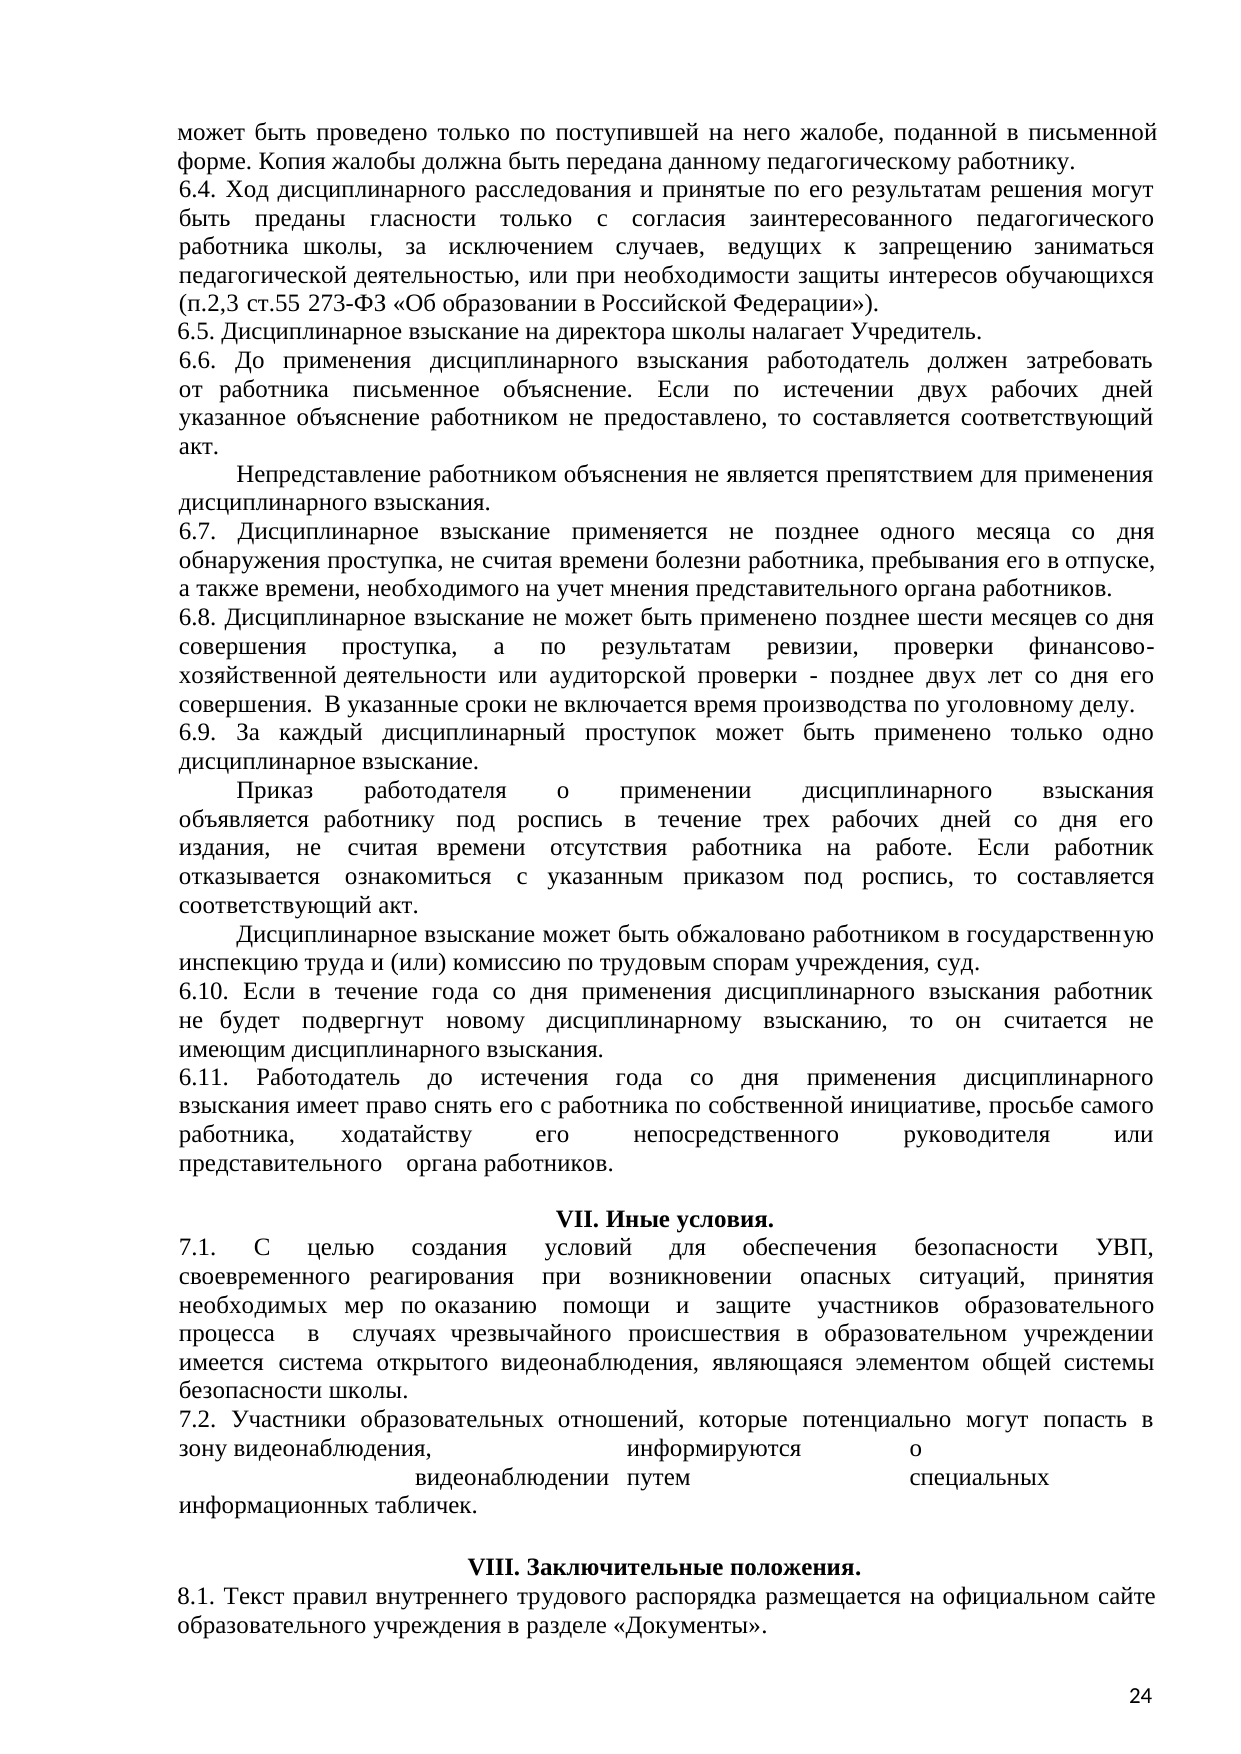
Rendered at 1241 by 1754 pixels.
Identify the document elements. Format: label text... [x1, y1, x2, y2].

text Приказ работодателя о применении дисциплинарного взыскания объявляется работнику под роспись в течение трех рабочих дней со дня его издания, не считая времени отсутствия работника на работе. Если работник отказывается ознакомиться с указанным приказом под роспись, то составляется соответствующий акт. [178, 775, 1154, 919]
text 6.10. Если в течение года со дня применения дисциплинарного взыскания работник не будет подвергнут новому дисциплинарному взысканию, то он считается не имеющим дисциплинарного взыскания. [178, 976, 1153, 1062]
text 6.9. За каждый дисциплинарный проступок может быть применено только одно дисциплинарное взыскание. [178, 717, 1157, 775]
text 6.11. Работодатель до истечения года со дня применения дисциплинарного взыскания имеет право снять его с работника по собственной инициативе, просьбе самого работника, ходатайству его непосредственного руководителя или представительного органа работников. [178, 1062, 1154, 1176]
text 6.5. Дисциплинарное взыскание на директора школы налагает Учредитель. [177, 317, 1154, 345]
text 8.1. Текст правил внутреннего трудового распорядка размещается на официальном сайте образовательного учреждения в разделе «Документы». [177, 1581, 1158, 1638]
text совершения проступка, а по результатам ревизии, проверки финансово-хозяйственной деятельности или аудиторской проверки - позднее двух лет со дня его совершения. В указанные сроки не включается время производства по уголовному делу. [178, 631, 1154, 717]
text Дисциплинарное взыскание может быть обжаловано работником в государственную инспекцию труда и (или) комиссию по трудовым спорам учреждения, суд. [178, 919, 1158, 976]
text 7.1. С целью создания условий для обеспечения безопасности УВП, своевременного реагирования при возникновении опасных ситуаций, принятия необходимых мер по оказанию помощи и защите участников образовательного процесса в случаях чрезвычайного происшествия в образовательном учреждении имеется система открытого видеонаблюдения, являющаяся элементом общей системы безопасности школы. [178, 1233, 1154, 1404]
text 24 [1129, 1682, 1154, 1710]
text 7.2. Участники образовательных отношений, которые потенциально могут попасть в зону видеонаблюдения, информируются о видеонаблюдении путем специальных информационных табличек. [178, 1404, 1154, 1519]
text 6.7. Дисциплинарное взыскание применяется не позднее одного месяца со дня обнаружения проступка, не считая времени болезни работника, пребывания его в отпуске, а также времени, необходимого на учет мнения представительного органа работников. 6.8. Дисциплинарное взыскание не может быть применено позднее шести месяцев со дня [178, 517, 1158, 631]
text 6.6. До применения дисциплинарного взыскания работодатель должен затребовать от работника письменное объяснение. Если по истечении двух рабочих дней указанное объяснение работником не предоставлено, то составляется соответствующий акт. [178, 345, 1153, 459]
text может быть проведено только по поступившей на него жалобе, поданной в письменной форме. Копия жалобы должна быть передана данному педагогическому работнику. [177, 117, 1157, 175]
text VII. Иные условия. [556, 1205, 1154, 1233]
text 6.4. Ход дисциплинарного расследования и принятые по его результатам решения могут быть преданы гласности только с согласия заинтересованного педагогического работника школы, за исключением случаев, ведущих к запрещению заниматься педагогической деятельностью, или при необходимости защиты интересов обучающихся (п.2,3 ст.55 273-ФЗ «Об образовании в Российской Федерации»). [178, 175, 1154, 317]
text Непредставление работником объяснения не является препятствием для применения дисциплинарного взыскания. [178, 460, 1157, 516]
text VIII. Заключительные положения. [467, 1553, 1154, 1581]
